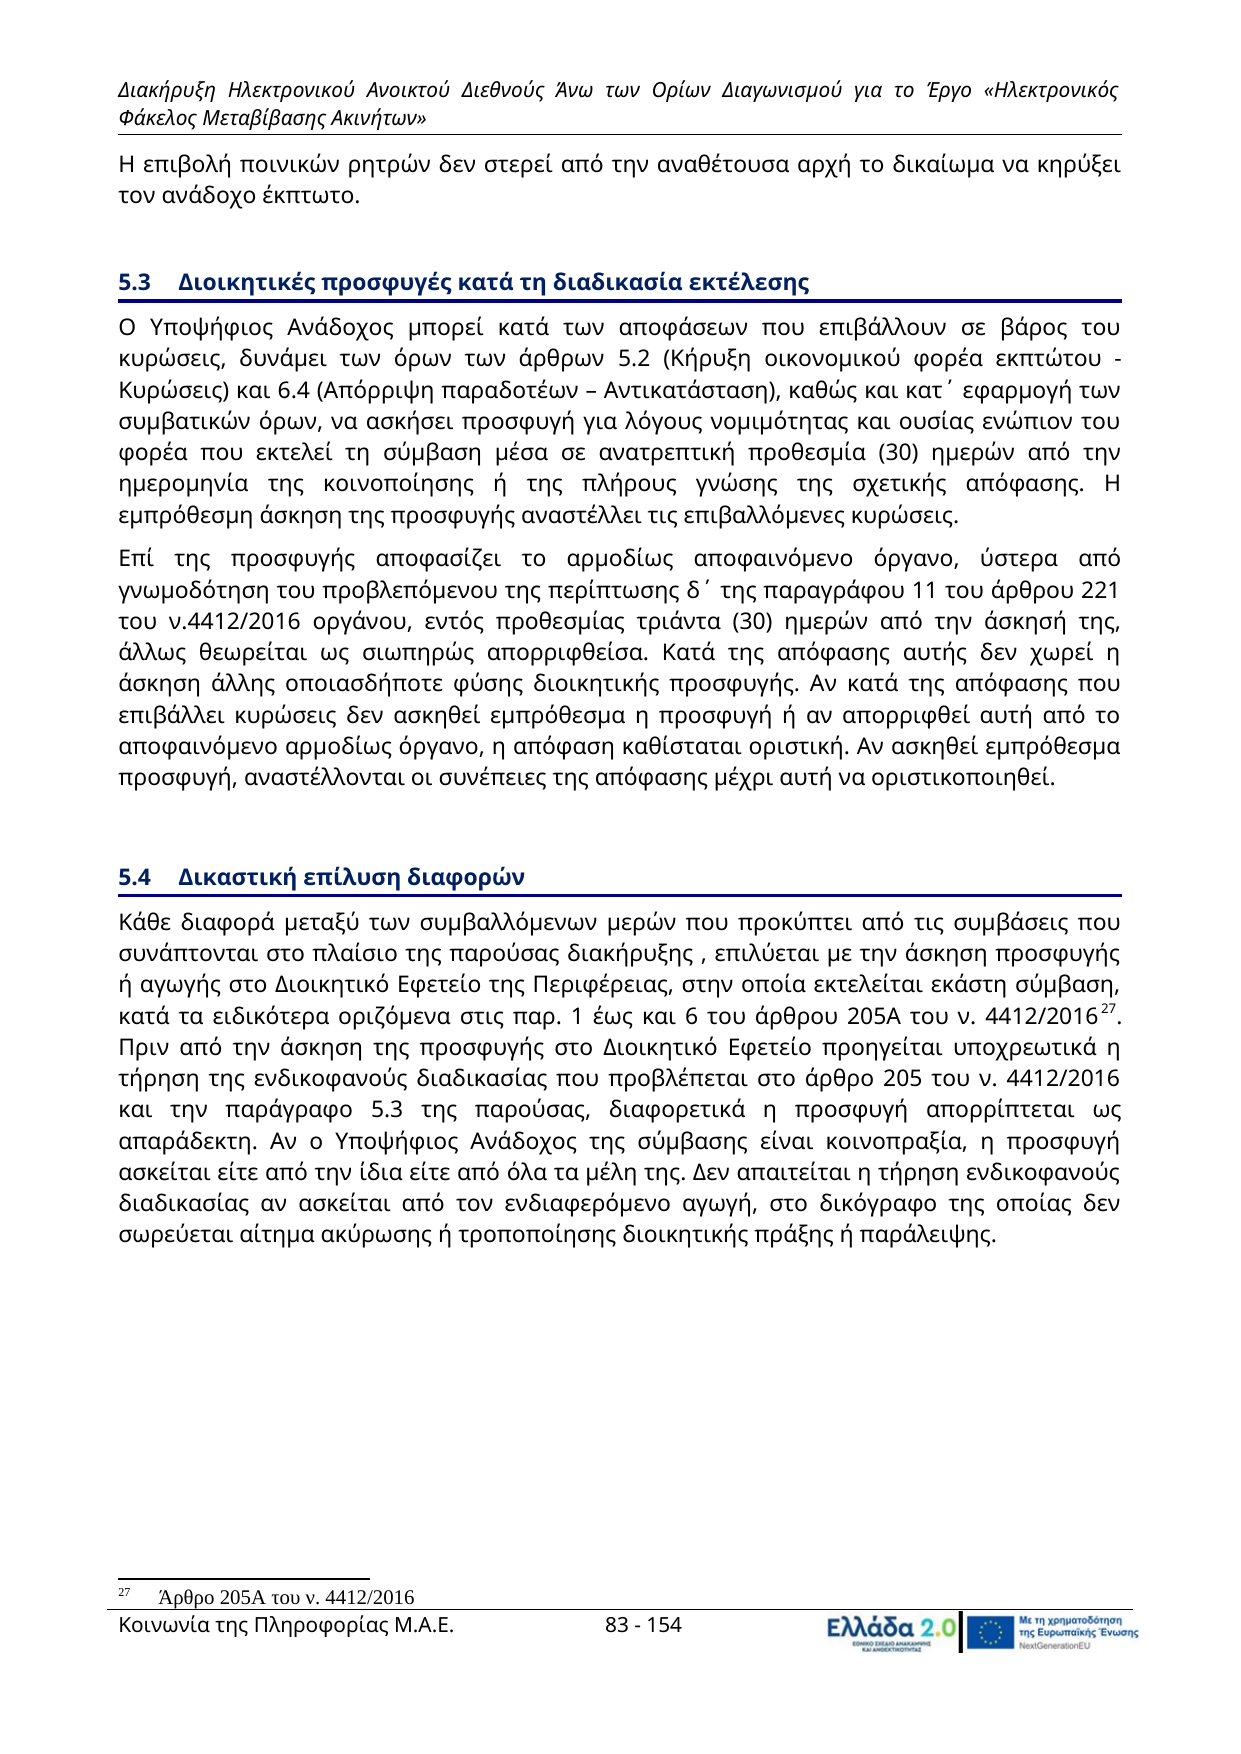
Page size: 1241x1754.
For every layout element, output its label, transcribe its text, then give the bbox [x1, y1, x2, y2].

text Κάθε διαφορά μεταξύ των συμβαλλόμενων μερών που προκύπτει από τις συμβάσεις που συνάπτονται στο πλαίσιο της παρούσας διακήρυξης , επιλύεται με την άσκηση προσφυγής ή αγωγής στο Διοικητικό Εφετείο της Περιφέρειας, στην οποία εκτελείται εκάστη σύμβαση, κατά τα ειδικότερα οριζόμενα στις παρ. 1 έως και 6 του άρθρου 205Α του ν. 4412/2016. Πριν από την άσκηση της προσφυγής στο Διοικητικό Εφετείο προηγείται υποχρεωτικά η τήρηση της ενδικοφανούς διαδικασίας που προβλέπεται στο άρθρο 205 του ν. 4412/2016 και την παράγραφο ‎5.3 της παρούσας, διαφορετικά η προσφυγή απορρίπτεται ως απαράδεκτη. Αν ο Υποψήφιος Ανάδοχος της σύμβασης είναι κοινοπραξία, η προσφυγή ασκείται είτε από την ίδια είτε από όλα τα μέλη της. Δεν απαιτείται η τήρηση ενδικοφανούς διαδικασίας αν ασκείται από τον ενδιαφερόμενο αγωγή, στο δικόγραφο της οποίας δεν σωρεύεται αίτημα ακύρωσης ή τροποποίησης διοικητικής πράξης ή παράλειψης. [118, 906, 1122, 1249]
picture [826, 1611, 1143, 1653]
text Η επιβολή ποινικών ρητρών δεν στερεί από την αναθέτουσα αρχή το δικαίωμα να κηρύξει τον ανάδοχο έκπτωτο. [118, 147, 1122, 210]
subtitle Διοικητικές προσφυγές κατά τη διαδικασία εκτέλεσης [118, 266, 1122, 299]
text Επί της προσφυγής αποφασίζει το αρμοδίως αποφαινόμενο όργανο, ύστερα από γνωμοδότηση του προβλεπόμενου της περίπτωσης δ΄ της παραγράφου 11 του άρθρου 221 του ν.4412/2016 οργάνου, εντός προθεσμίας τριάντα (30) ημερών από την άσκησή της, άλλως θεωρείται ως σιωπηρώς απορριφθείσα. Κατά της απόφασης αυτής δεν χωρεί η άσκηση άλλης οποιασδήποτε φύσης διοικητικής προσφυγής. Αν κατά της απόφασης που επιβάλλει κυρώσεις δεν ασκηθεί εμπρόθεσμα η προσφυγή ή αν απορριφθεί αυτή από το αποφαινόμενο αρμοδίως όργανο, η απόφαση καθίσταται οριστική. Αν ασκηθεί εμπρόθεσμα προσφυγή, αναστέλλονται οι συνέπειες της απόφασης μέχρι αυτή να οριστικοποιηθεί. [118, 542, 1122, 792]
subtitle Δικαστική επίλυση διαφορών [118, 861, 1122, 894]
text Ο Υποψήφιος Ανάδοχος μπορεί κατά των αποφάσεων που επιβάλλουν σε βάρος του κυρώσεις, δυνάμει των όρων των άρθρων ‎5.2 (Κήρυξη οικονομικού φορέα εκπτώτου - Κυρώσεις) και ‎6.4 (Απόρριψη παραδοτέων – Αντικατάσταση), καθώς και κατ΄ εφαρμογή των συμβατικών όρων, να ασκήσει προσφυγή για λόγους νομιμότητας και ουσίας ενώπιον του φορέα που εκτελεί τη σύμβαση μέσα σε ανατρεπτική προθεσμία (30) ημερών από την ημερομηνία της κοινοποίησης ή της πλήρους γνώσης της σχετικής απόφασης. Η εμπρόθεσμη άσκηση της προσφυγής αναστέλλει τις επιβαλλόμενες κυρώσεις. [118, 311, 1122, 530]
